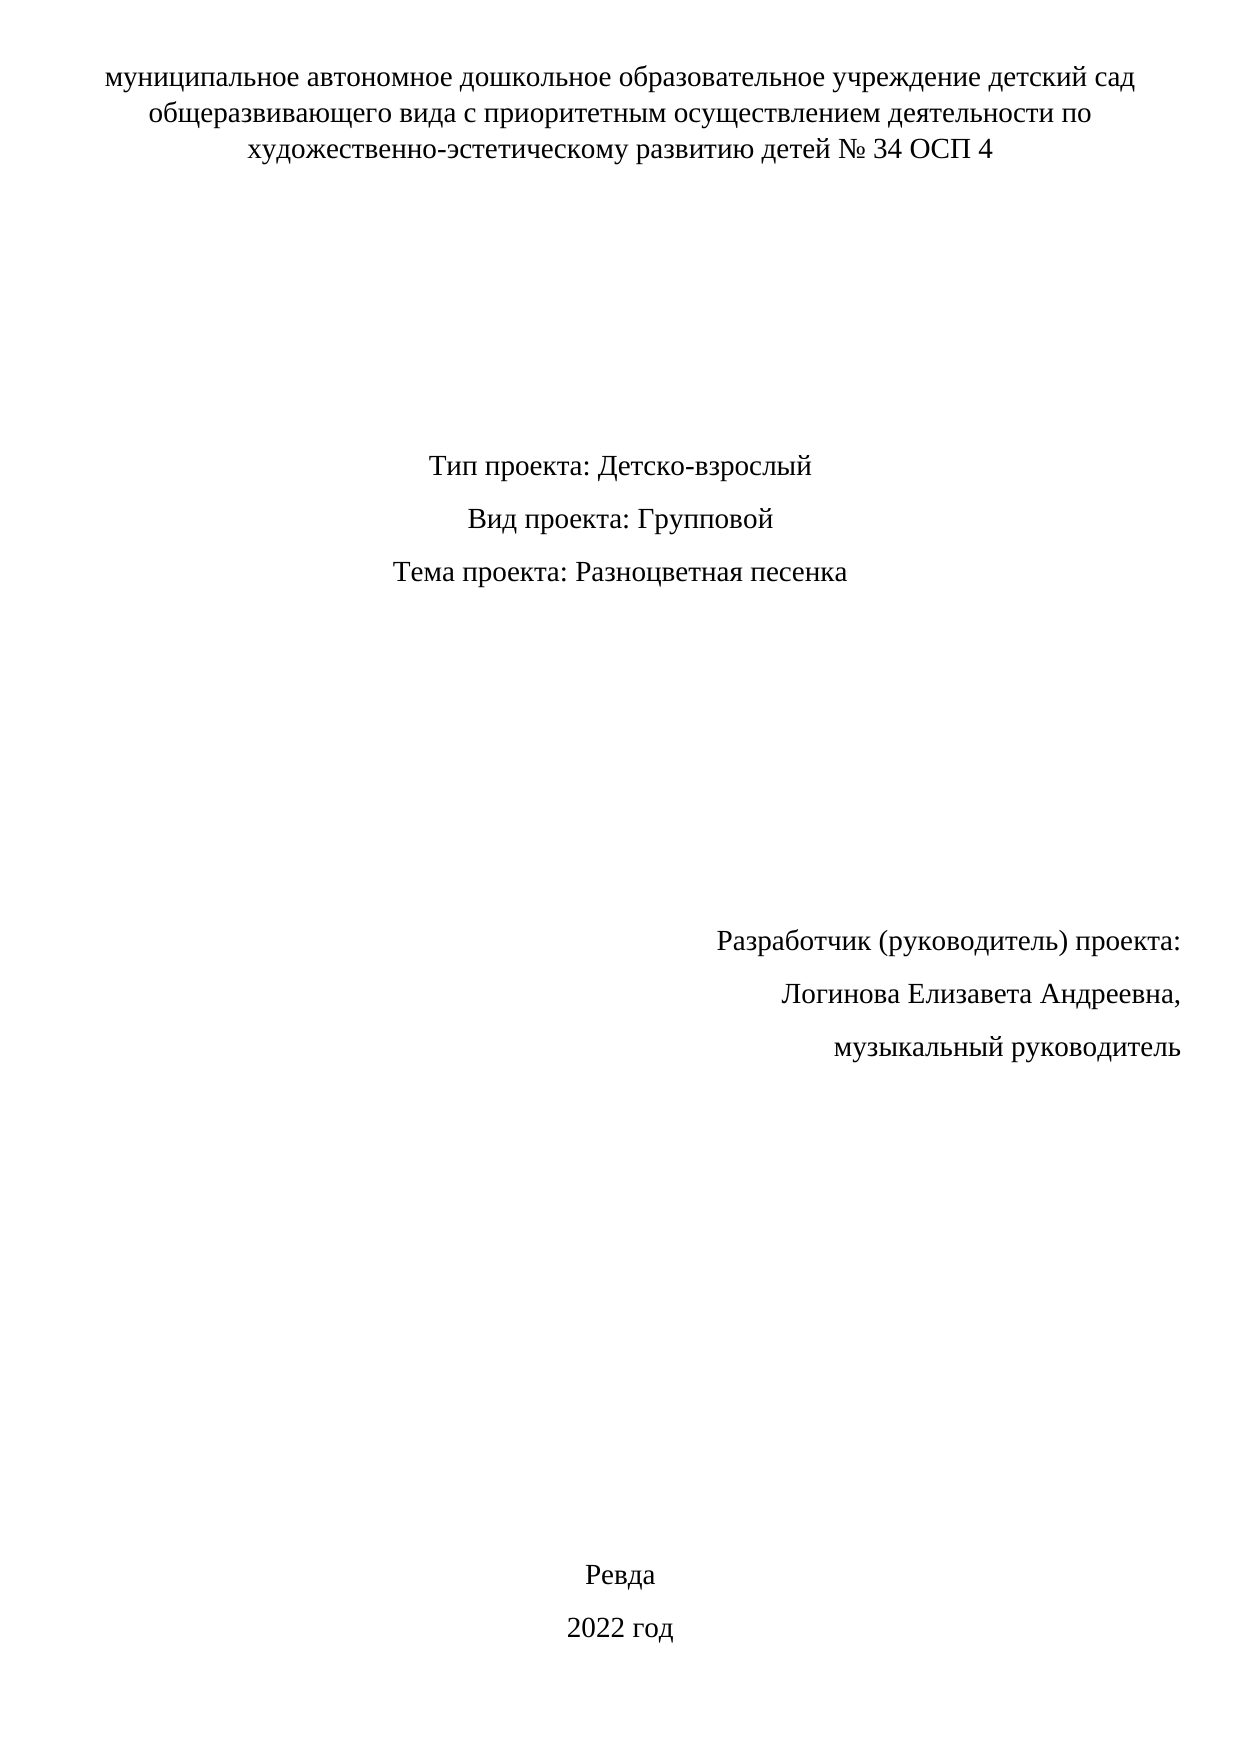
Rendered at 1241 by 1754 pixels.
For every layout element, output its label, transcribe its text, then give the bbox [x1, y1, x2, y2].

text Тип проекта: Детско-взрослый [59, 448, 1181, 482]
text Разработчик (руководитель) проекта: [59, 923, 1181, 957]
text музыкальный руководитель [59, 1029, 1181, 1063]
text муниципальное автономное дошкольное образовательное учреждение детский сад общеразвивающего вида с приоритетным осуществлением деятельности по художественно-эстетическому развитию детей № 34 ОСП 4 [59, 59, 1181, 165]
text Вид проекта: Групповой [59, 501, 1181, 534]
text 2022 год [59, 1610, 1181, 1644]
text Ревда [59, 1557, 1181, 1591]
text Логинова Елизавета Андреевна, [59, 976, 1181, 1010]
text Тема проекта: Разноцветная песенка [59, 554, 1181, 587]
